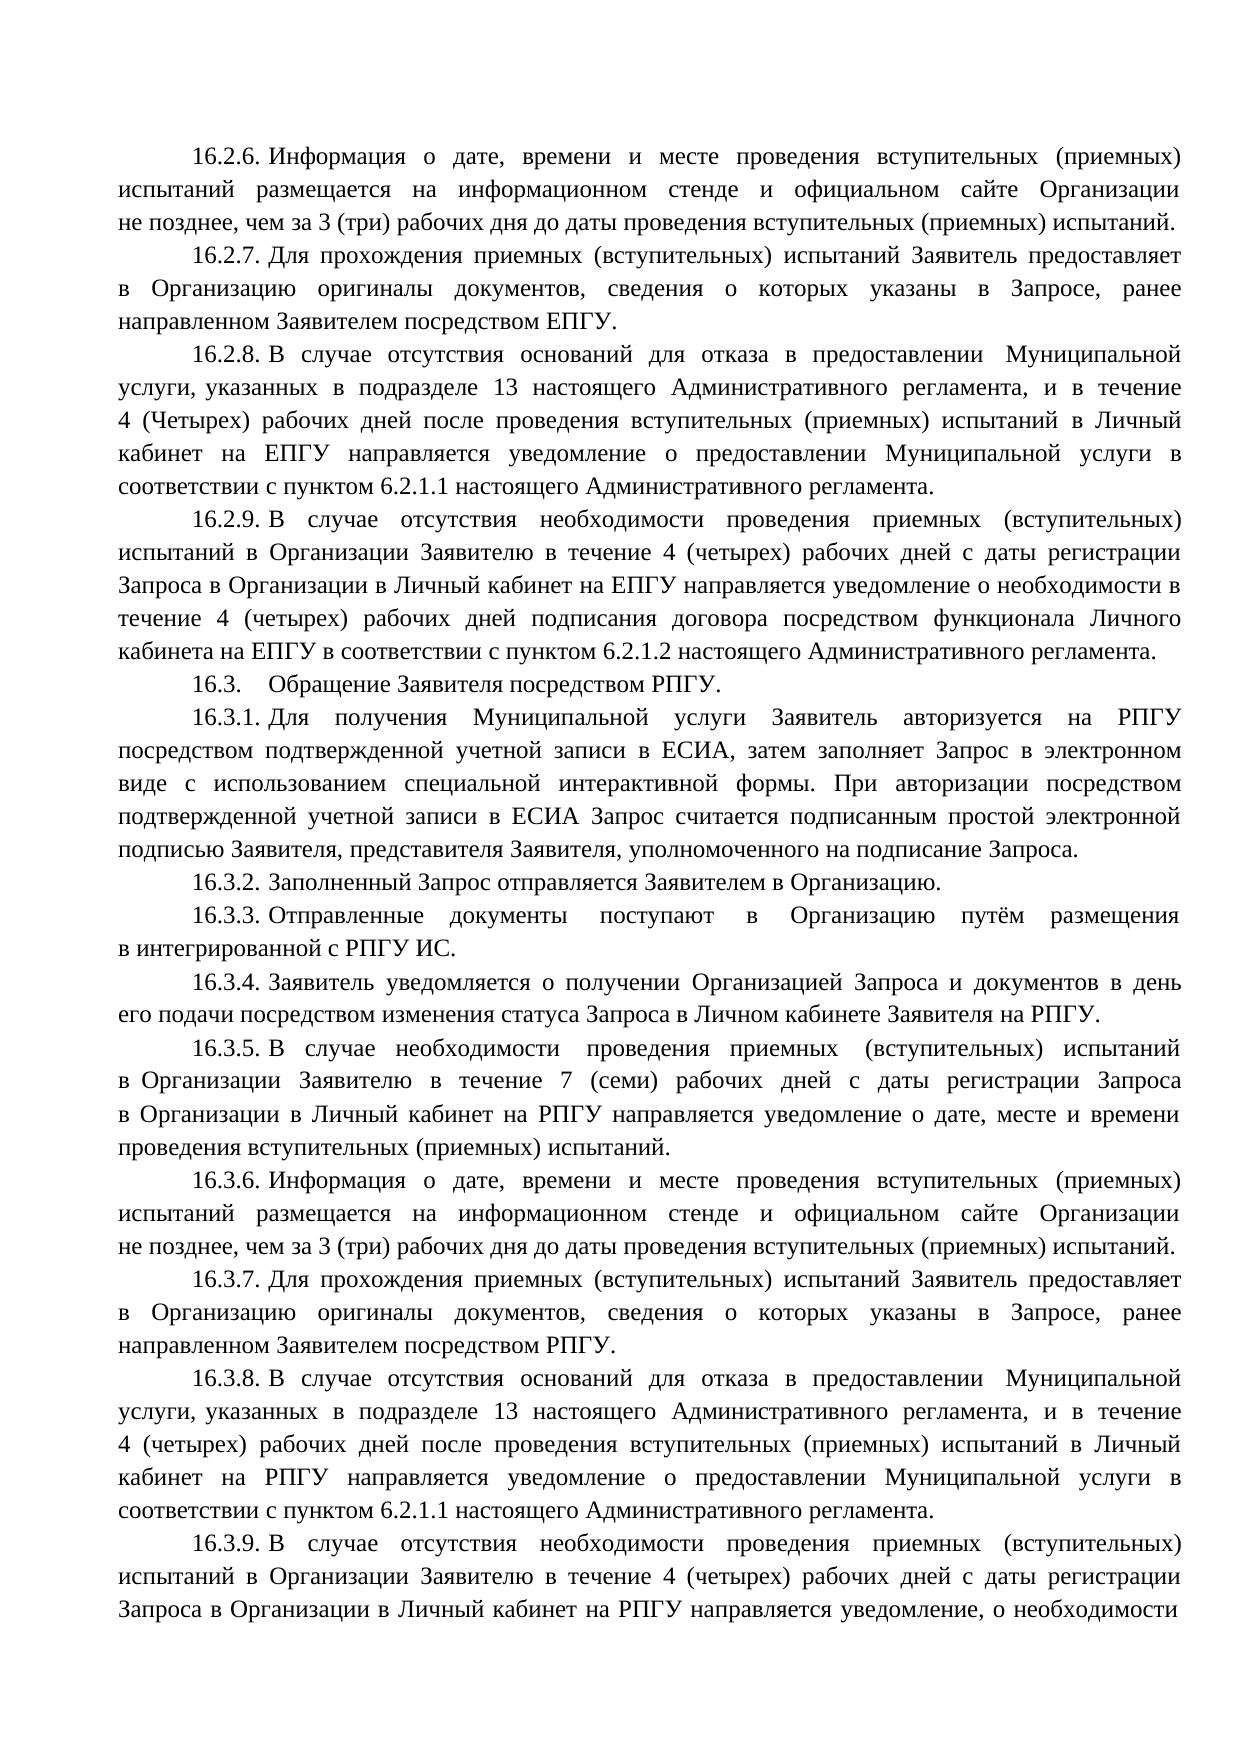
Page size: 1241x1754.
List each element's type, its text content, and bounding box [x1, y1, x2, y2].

list В случае отсутствия оснований для отказа в предоставлении Муниципальной услуги, указанных в подразделе 13 настоящего Административного регламента, и в течение 4 (четырех) рабочих дней после проведения вступительных (приемных) испытаний в Личный кабинет на РПГУ направляется уведомление о предоставлении Муниципальной услуги в соответствии с пунктом 6.2.1.1 настоящего Административного регламента. [118, 1363, 1182, 1524]
list В случае необходимости проведения приемных (вступительных) испытаний в Организации Заявителю в течение 7 (семи) рабочих дней с даты регистрации Запроса в Организации в Личный кабинет на РПГУ направляется уведомление о дате, месте и времени проведения вступительных (приемных) испытаний. [118, 1033, 1181, 1160]
list Для прохождения приемных (вступительных) испытаний Заявитель предоставляет в Организацию оригиналы документов, сведения о которых указаны в Запросе, ранее направленном Заявителем посредством РПГУ. [118, 1264, 1181, 1358]
list Для прохождения приемных (вступительных) испытаний Заявитель предоставляет в Организацию оригиналы документов, сведения о которых указаны в Запросе, ранее направленном Заявителем посредством ЕПГУ. [118, 240, 1181, 335]
list В случае отсутствия необходимости проведения приемных (вступительных) испытаний в Организации Заявителю в течение 4 (четырех) рабочих дней с даты регистрации Запроса в Организации в Личный кабинет на РПГУ направляется уведомление, о необходимости [118, 1528, 1182, 1623]
subtitle Обращение Заявителя посредством РПГУ. [192, 669, 1201, 698]
list Информация о дате, времени и месте проведения вступительных (приемных) испытаний размещается на информационном стенде и официальном сайте Организации не позднее, чем за 3 (три) рабочих дня до даты проведения вступительных (приемных) испытаний. [118, 1165, 1181, 1259]
list Отправленные документы поступают в Организацию путём размещения в интегрированной с РПГУ ИС. [118, 900, 1182, 962]
list В случае отсутствия необходимости проведения приемных (вступительных) испытаний в Организации Заявителю в течение 4 (четырех) рабочих дней с даты регистрации Запроса в Организации в Личный кабинет на ЕПГУ направляется уведомление о необходимости в течение 4 (четырех) рабочих дней подписания договора посредством функционала Личного кабинета на ЕПГУ в соответствии с пунктом 6.2.1.2 настоящего Административного регламента. [118, 504, 1182, 665]
list В случае отсутствия оснований для отказа в предоставлении Муниципальной услуги, указанных в подразделе 13 настоящего Административного регламента, и в течение 4 (Четырех) рабочих дней после проведения вступительных (приемных) испытаний в Личный кабинет на ЕПГУ направляется уведомление о предоставлении Муниципальной услуги в соответствии с пунктом 6.2.1.1 настоящего Административного регламента. [118, 339, 1182, 500]
list Для получения Муниципальной услуги Заявитель авторизуется на РПГУ посредством подтвержденной учетной записи в ЕСИА, затем заполняет Запрос в электронном виде с использованием специальной интерактивной формы. При авторизации посредством подтвержденной учетной записи в ЕСИА Запрос считается подписанным простой электронной подписью Заявителя, представителя Заявителя, уполномоченного на подписание Запроса. [118, 702, 1182, 863]
list Заполненный Запрос отправляется Заявителем в Организацию. [192, 867, 1201, 896]
list Информация о дате, времени и месте проведения вступительных (приемных) испытаний размещается на информационном стенде и официальном сайте Организации не позднее, чем за 3 (три) рабочих дня до даты проведения вступительных (приемных) испытаний. [118, 141, 1181, 236]
list Заявитель уведомляется о получении Организацией Запроса и документов в день его подачи посредством изменения статуса Запроса в Личном кабинете Заявителя на РПГУ. [118, 967, 1182, 1028]
